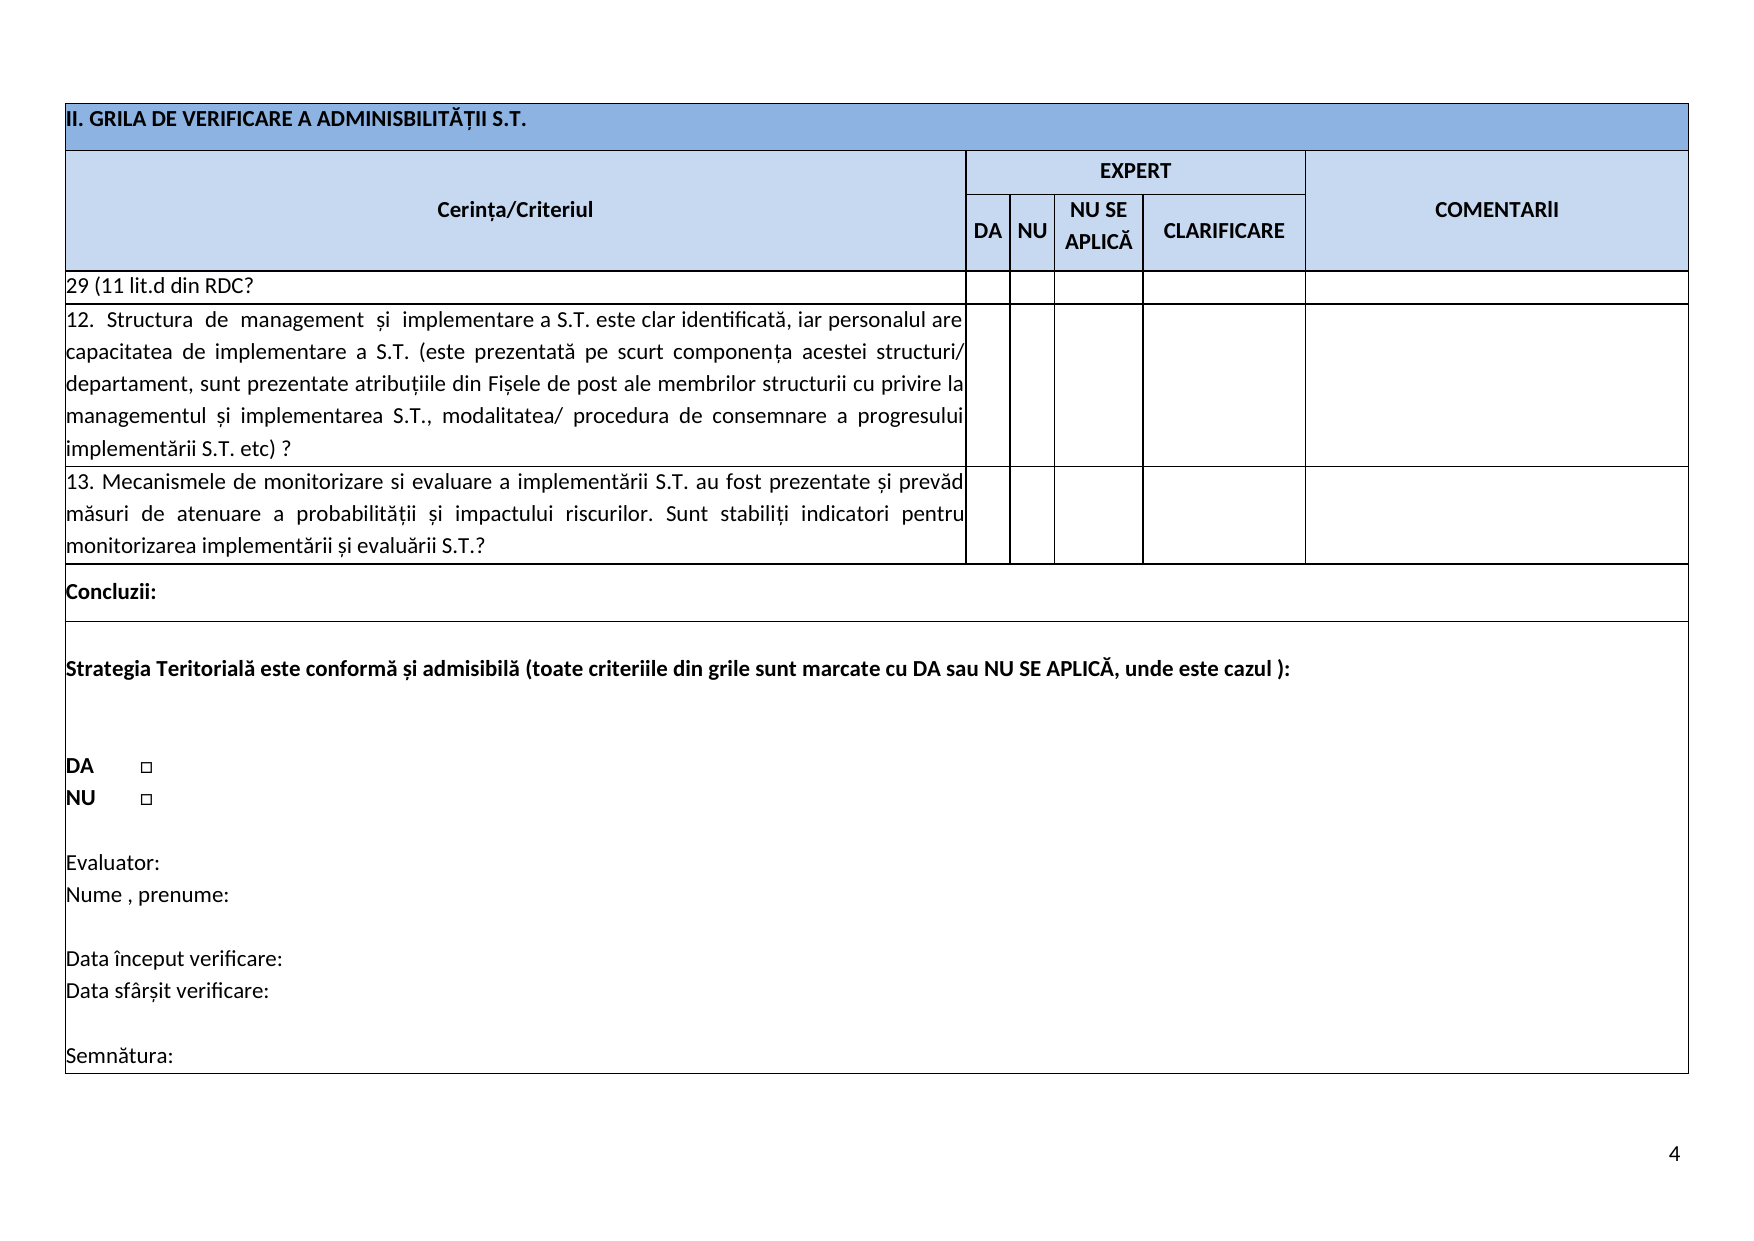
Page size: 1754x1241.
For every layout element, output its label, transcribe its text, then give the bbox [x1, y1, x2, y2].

table_cell [1306, 272, 1688, 303]
table_cell NU SE APLICĂ [1055, 195, 1142, 270]
table_cell Strategia Teritorială este conformă şi admisibilă (toate criteriile din grile sunt marcate cu DA sau NU SE APLICĂ, unde este cazul ): DA □ NU □ Evaluator: Nume , prenume: Data început verificare: Data sfârşit verificare: Semnătura: [66, 622, 1688, 1073]
table_cell EXPERT [967, 151, 1305, 194]
table_cell [1055, 467, 1142, 563]
table_header II. GRILA DE VERIFICARE A ADMINISBILITĂȚII S.T. [66, 104, 1688, 150]
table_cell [66, 272, 965, 303]
table_cell [1144, 467, 1305, 563]
table_cell CLARIFICARE [1144, 195, 1305, 270]
table_cell COMENTARlI [1306, 151, 1688, 270]
table_cell [1011, 272, 1054, 303]
table_cell [1306, 467, 1688, 563]
table_cell NU [1011, 195, 1054, 270]
table_cell [967, 305, 1009, 466]
table_cell [1055, 305, 1142, 466]
table_cell [1144, 305, 1305, 466]
table_cell Cerința/Criteriul [66, 151, 965, 270]
table_cell 13. Mecanismele de monitorizare si evaluare a implementării S.T. au fost prezentate şi prevăd măsuri de atenuare a probabilităţii şi impactului riscurilor. Sunt stabiliţi indicatori pentru monitorizarea implementării şi evaluării S.T.? [66, 467, 965, 563]
table_cell [1144, 272, 1305, 303]
table_cell [967, 272, 1009, 303]
table_cell [1011, 467, 1054, 563]
table_cell [1011, 305, 1054, 466]
table_cell Concluzii: [66, 565, 1688, 621]
table_cell [1306, 305, 1688, 466]
table_cell 12. Structura de management şi implementare a S.T. este clar identificată, iar personalul are capacitatea de implementare a S.T. (este prezentată pe scurt componenţa acestei structuri/ departament, sunt prezentate atribuţiile din Fişele de post ale membrilor structurii cu privire la managementul şi implementarea S.T., modalitatea/ procedura de consemnare a progresului implementării S.T. etc) ? [66, 305, 965, 466]
table_cell [1055, 272, 1142, 303]
table_cell [967, 467, 1009, 563]
table_cell DA [967, 195, 1009, 270]
